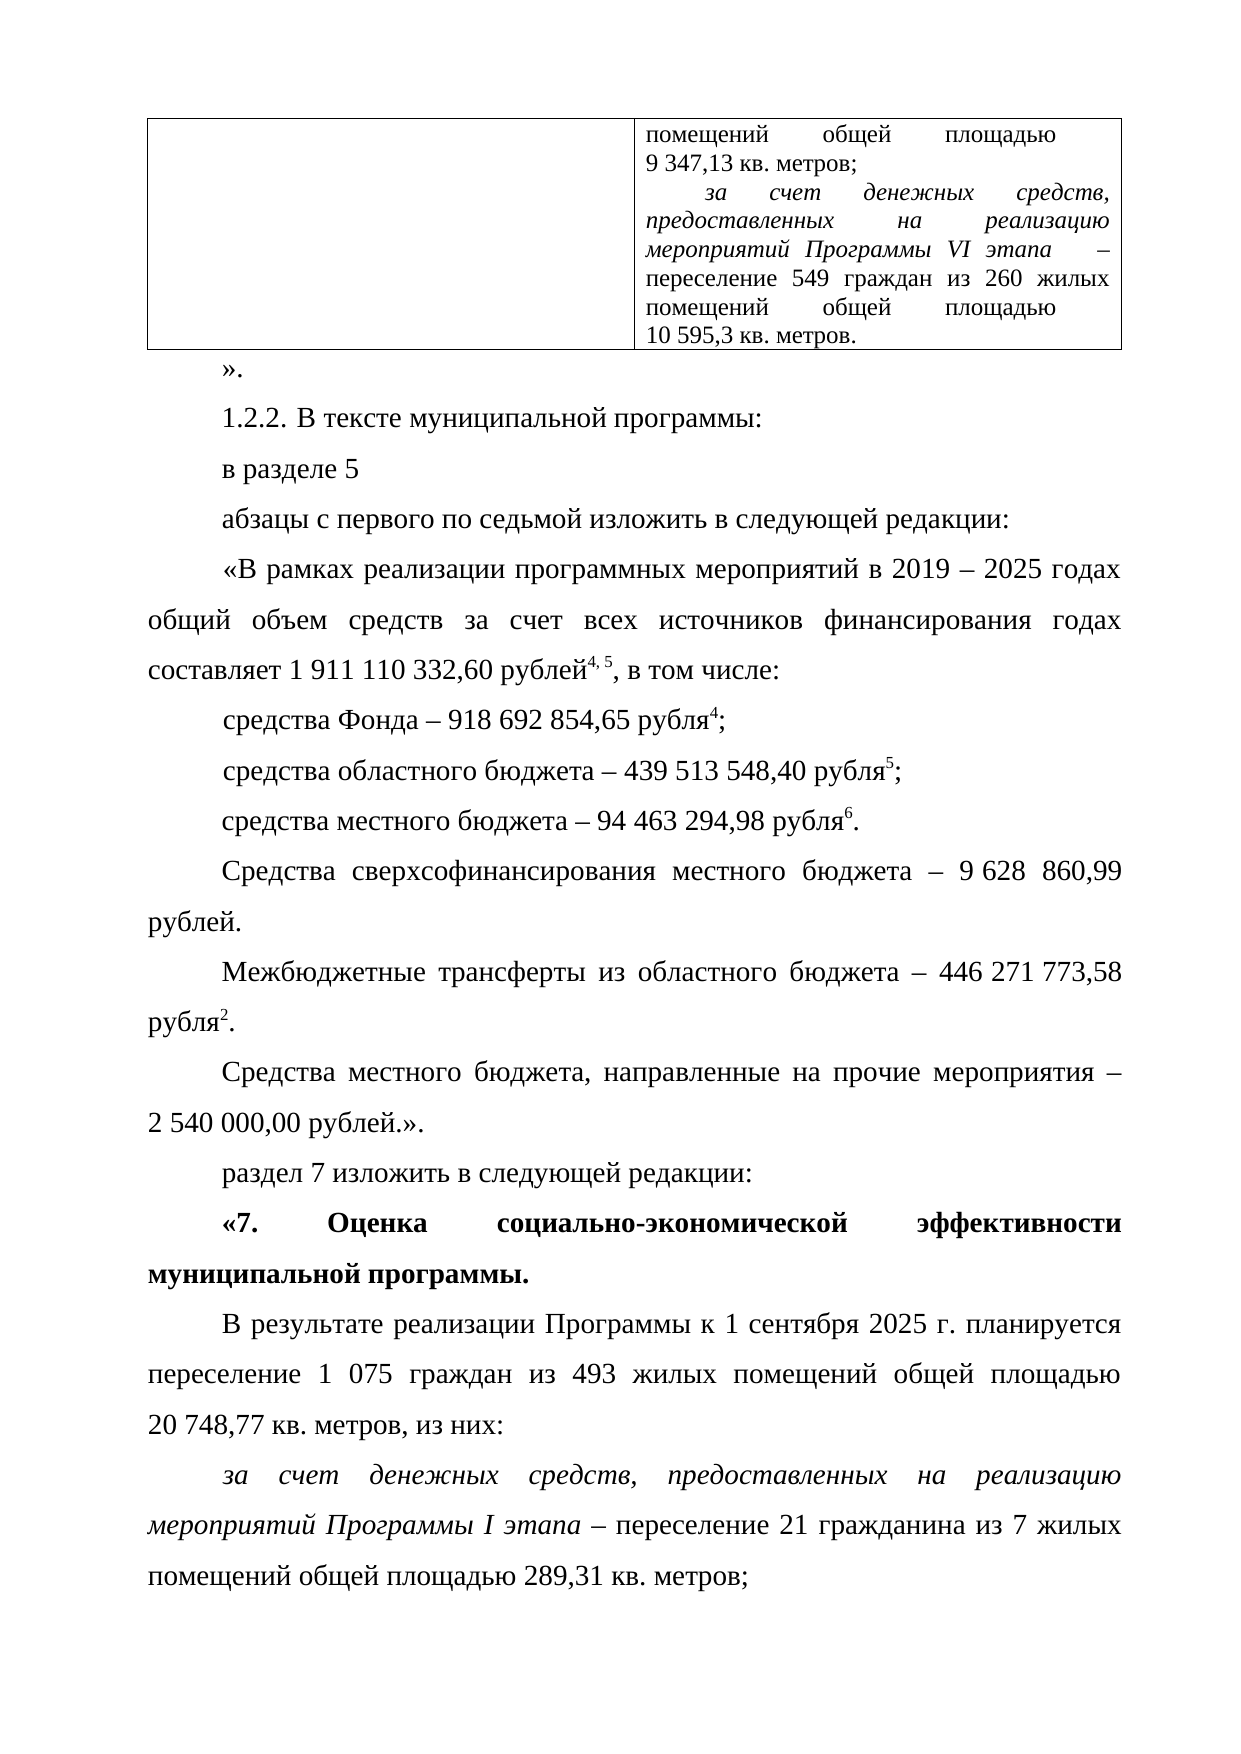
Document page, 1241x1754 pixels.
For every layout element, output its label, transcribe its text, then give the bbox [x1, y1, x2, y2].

text Средства местного бюджета, направленные на прочие мероприятия – 2 540 000,00 рублей.». [148, 1054, 1122, 1138]
text «В рамках реализации программных мероприятий в 2019 – 2025 годах общий объем средств за счет всех источников финансирования годах составляет 1 911 110 332,60 рублей4, 5, в том числе: [148, 551, 1122, 686]
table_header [148, 119, 634, 349]
text абзацы с первого по седьмой изложить в следующей редакции: [148, 501, 1122, 535]
text Средства сверхсофинансирования местного бюджета – 9 628 860,99 рублей. [148, 853, 1122, 937]
list В тексте муниципальной программы: [221, 401, 1122, 434]
text средства Фонда – 918 692 854,65 рубля4; [148, 702, 1122, 736]
text ». [148, 350, 1122, 384]
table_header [635, 119, 1121, 349]
text раздел 7 изложить в следующей редакции: [148, 1155, 1122, 1189]
text Межбюджетные трансферты из областного бюджета – 446 271 773,58 рубля2. [148, 954, 1122, 1038]
text «7. Оценка социально-экономической эффективности муниципальной программы. [148, 1206, 1122, 1289]
text средства местного бюджета – 94 463 294,98 рубля6. [148, 803, 1122, 837]
text средства областного бюджета – 439 513 548,40 рубля5; [148, 753, 1122, 786]
text в разделе 5 [148, 451, 1122, 484]
text В результате реализации Программы к 1 сентября 2025 г. планируется переселение 1 075 граждан из 493 жилых помещений общей площадью 20 748,77 кв. метров, из них: [148, 1306, 1122, 1440]
text за счет денежных средств, предоставленных на реализацию мероприятий Программы I этапа – переселение 21 гражданина из 7 жилых помещений общей площадью 289,31 кв. метров; [148, 1457, 1122, 1591]
